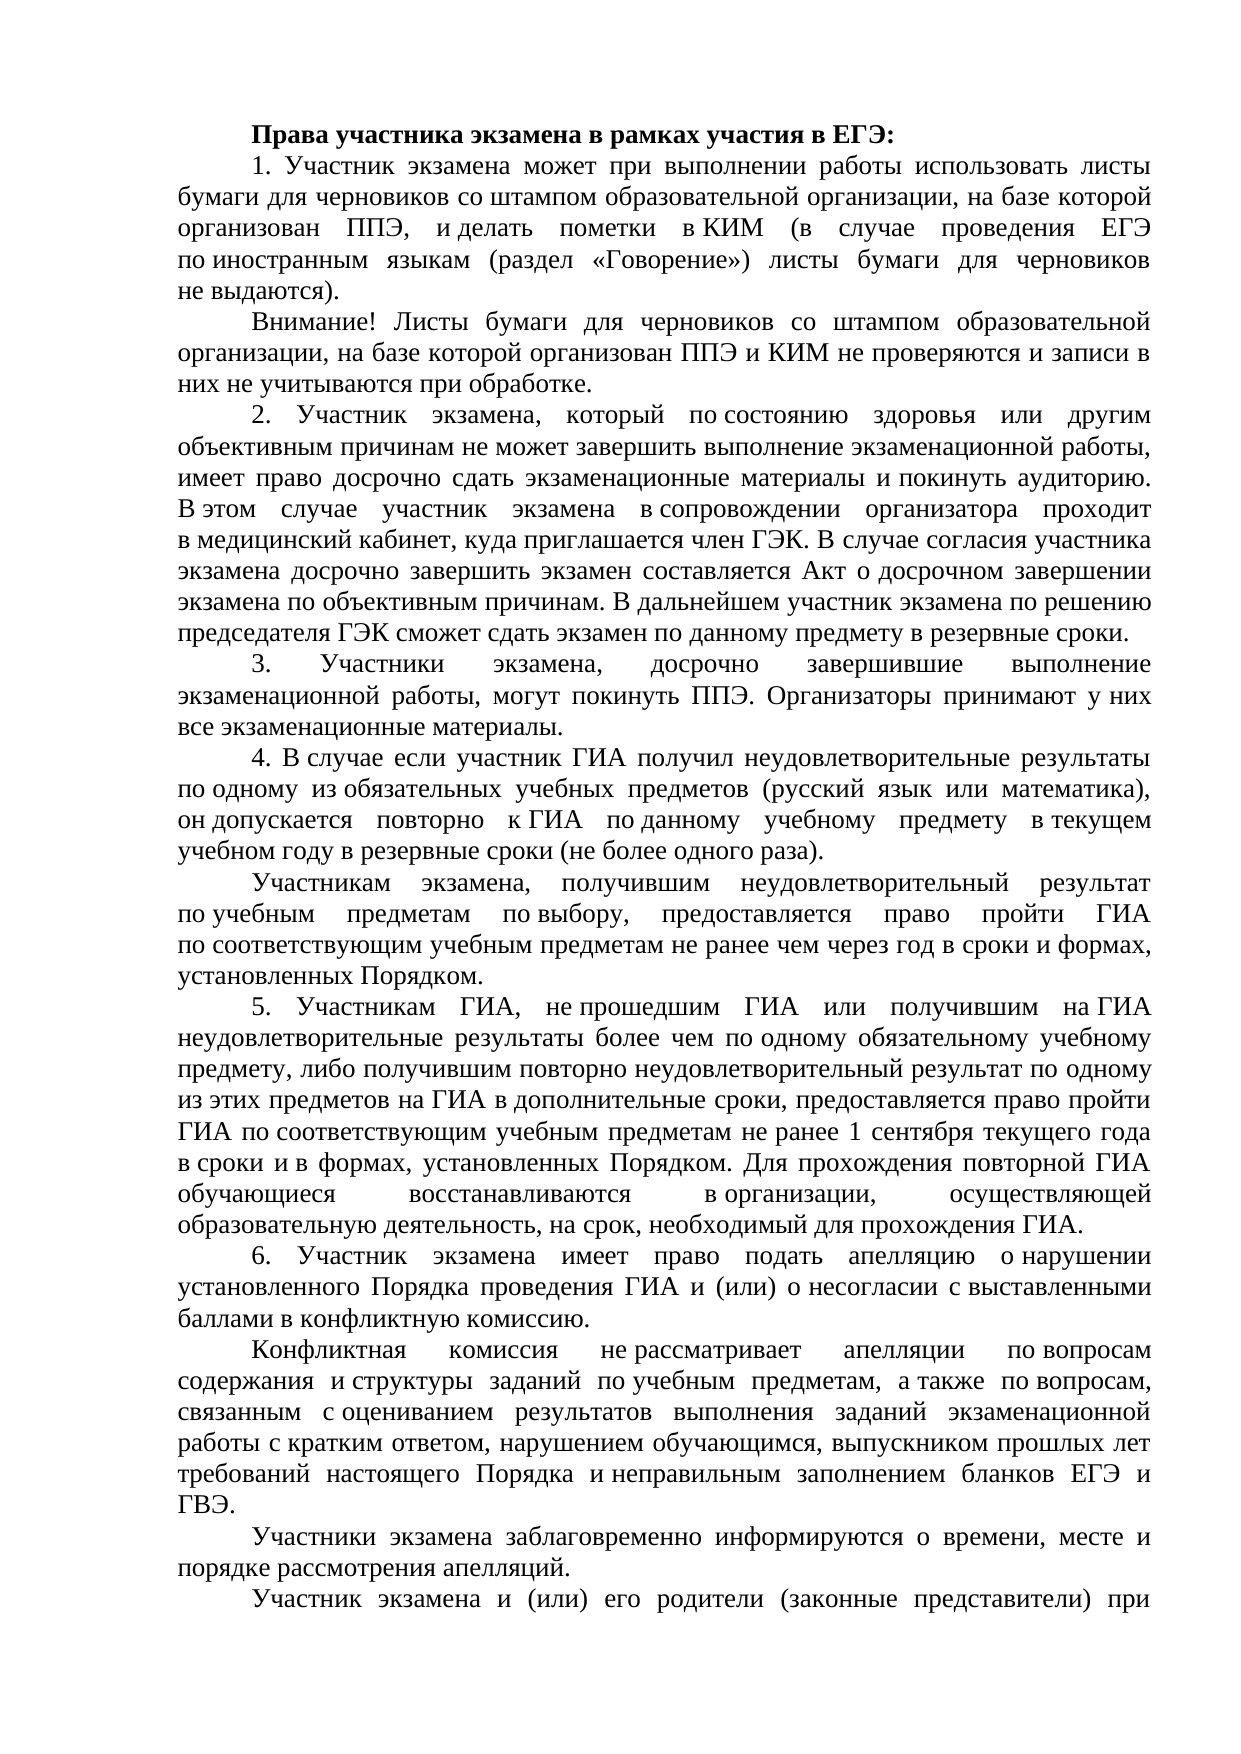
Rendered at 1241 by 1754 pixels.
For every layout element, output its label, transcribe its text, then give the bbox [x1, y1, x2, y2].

text 3. Участники экзамена, досрочно завершившие выполнение экзаменационной работы, могут покинуть ППЭ. Организаторы принимают у них все экзаменационные материалы. [177, 648, 1152, 741]
text Участникам экзамена, получившим неудовлетворительный результат по учебным предметам по выбору, предоставляется право пройти ГИА по соответствующим учебным предметам не ранее чем через год в сроки и формах, установленных Порядком. [177, 866, 1152, 990]
text Внимание! Листы бумаги для черновиков со штампом образовательной организации, на базе которой организован ППЭ и КИМ не проверяются и записи в них не учитываются при обработке. [177, 305, 1152, 398]
text Участники экзамена заблаговременно информируются о времени, месте и порядке рассмотрения апелляций. [177, 1520, 1152, 1582]
text Права участника экзамена в рамках участия в ЕГЭ: [177, 118, 1152, 149]
text Конфликтная комиссия не рассматривает апелляции по вопросам содержания и структуры заданий по учебным предметам, а также по вопросам, связанным с оцениванием результатов выполнения заданий экзаменационной работы с кратким ответом, нарушением обучающимся, выпускником прошлых лет требований настоящего Порядка и неправильным заполнением бланков ЕГЭ и ГВЭ. [177, 1333, 1152, 1520]
text 6. Участник экзамена имеет право подать апелляцию о нарушении установленного Порядка проведения ГИА и (или) о несогласии с выставленными баллами в конфликтную комиссию. [177, 1239, 1152, 1333]
text 5. Участникам ГИА, не прошедшим ГИА или получившим на ГИА неудовлетворительные результаты более чем по одному обязательному учебному предмету, либо получившим повторно неудовлетворительный результат по одному из этих предметов на ГИА в дополнительные сроки, предоставляется право пройти ГИА по соответствующим учебным предметам не ранее 1 сентября текущего года в сроки и в формах, установленных Порядком. Для прохождения повторной ГИА обучающиеся восстанавливаются в организации, осуществляющей образовательную деятельность, на срок, необходимый для прохождения ГИА. [177, 990, 1152, 1239]
text 2. Участник экзамена, который по состоянию здоровья или другим объективным причинам не может завершить выполнение экзаменационной работы, имеет право досрочно сдать экзаменационные материалы и покинуть аудиторию. В этом случае участник экзамена в сопровождении организатора проходит в медицинский кабинет, куда приглашается член ГЭК. В случае согласия участника экзамена досрочно завершить экзамен составляется Акт о досрочном завершении экзамена по объективным причинам. В дальнейшем участник экзамена по решению председателя ГЭК сможет сдать экзамен по данному предмету в резервные сроки. [177, 398, 1152, 648]
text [177, 1582, 1152, 1613]
text 4. В случае если участник ГИА получил неудовлетворительные результаты по одному из обязательных учебных предметов (русский язык или математика), он допускается повторно к ГИА по данному учебному предмету в текущем учебном году в резервные сроки (не более одного раза). [177, 741, 1152, 866]
text 1. Участник экзамена может при выполнении работы использовать листы бумаги для черновиков со штампом образовательной организации, на базе которой организован ППЭ, и делать пометки в КИМ (в случае проведения ЕГЭ по иностранным языкам (раздел «Говорение») листы бумаги для черновиков не выдаются). [177, 149, 1152, 305]
